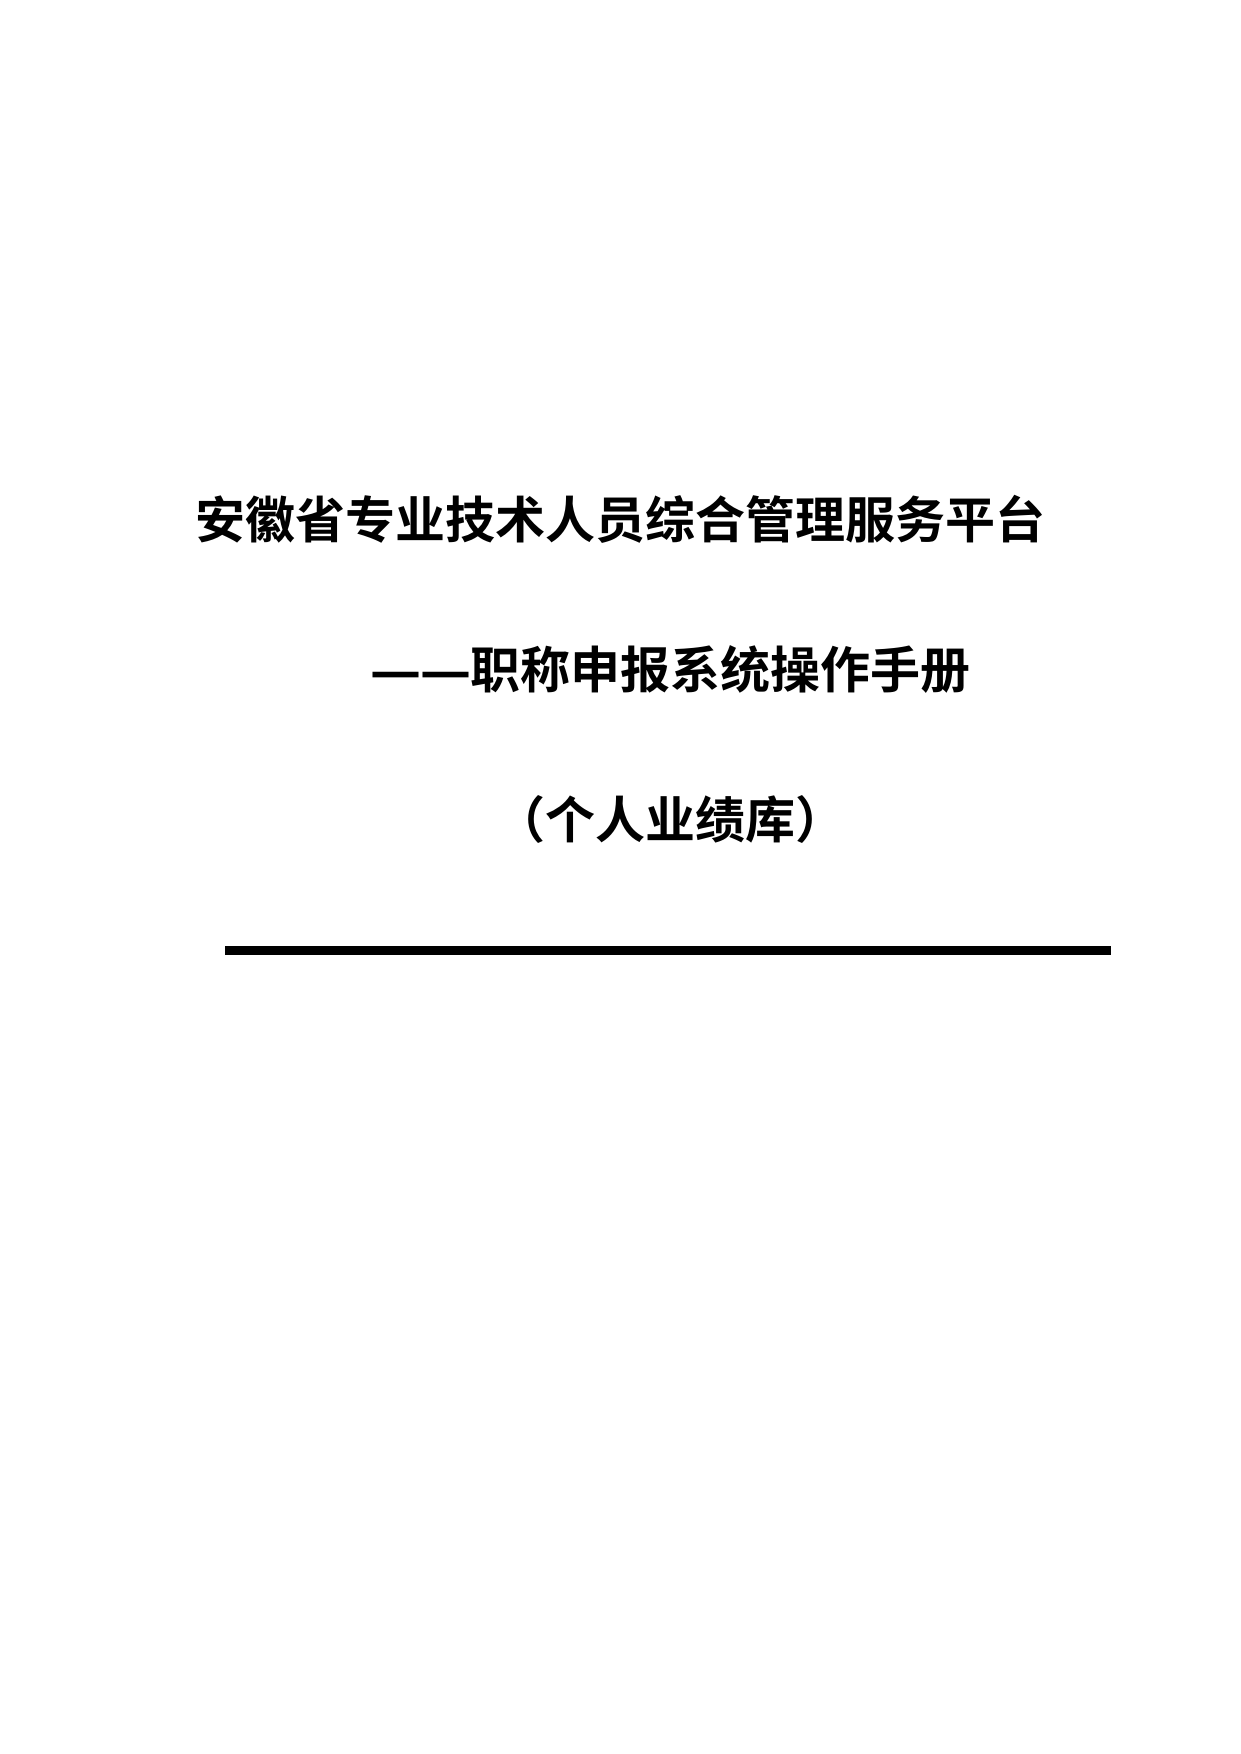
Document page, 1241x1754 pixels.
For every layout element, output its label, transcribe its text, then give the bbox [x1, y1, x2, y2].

text ——职称申报系统操作手册 [187, 618, 1053, 715]
text （个人业绩库） [187, 768, 1053, 865]
text 安徽省专业技术人员综合管理服务平台 [187, 468, 1053, 565]
